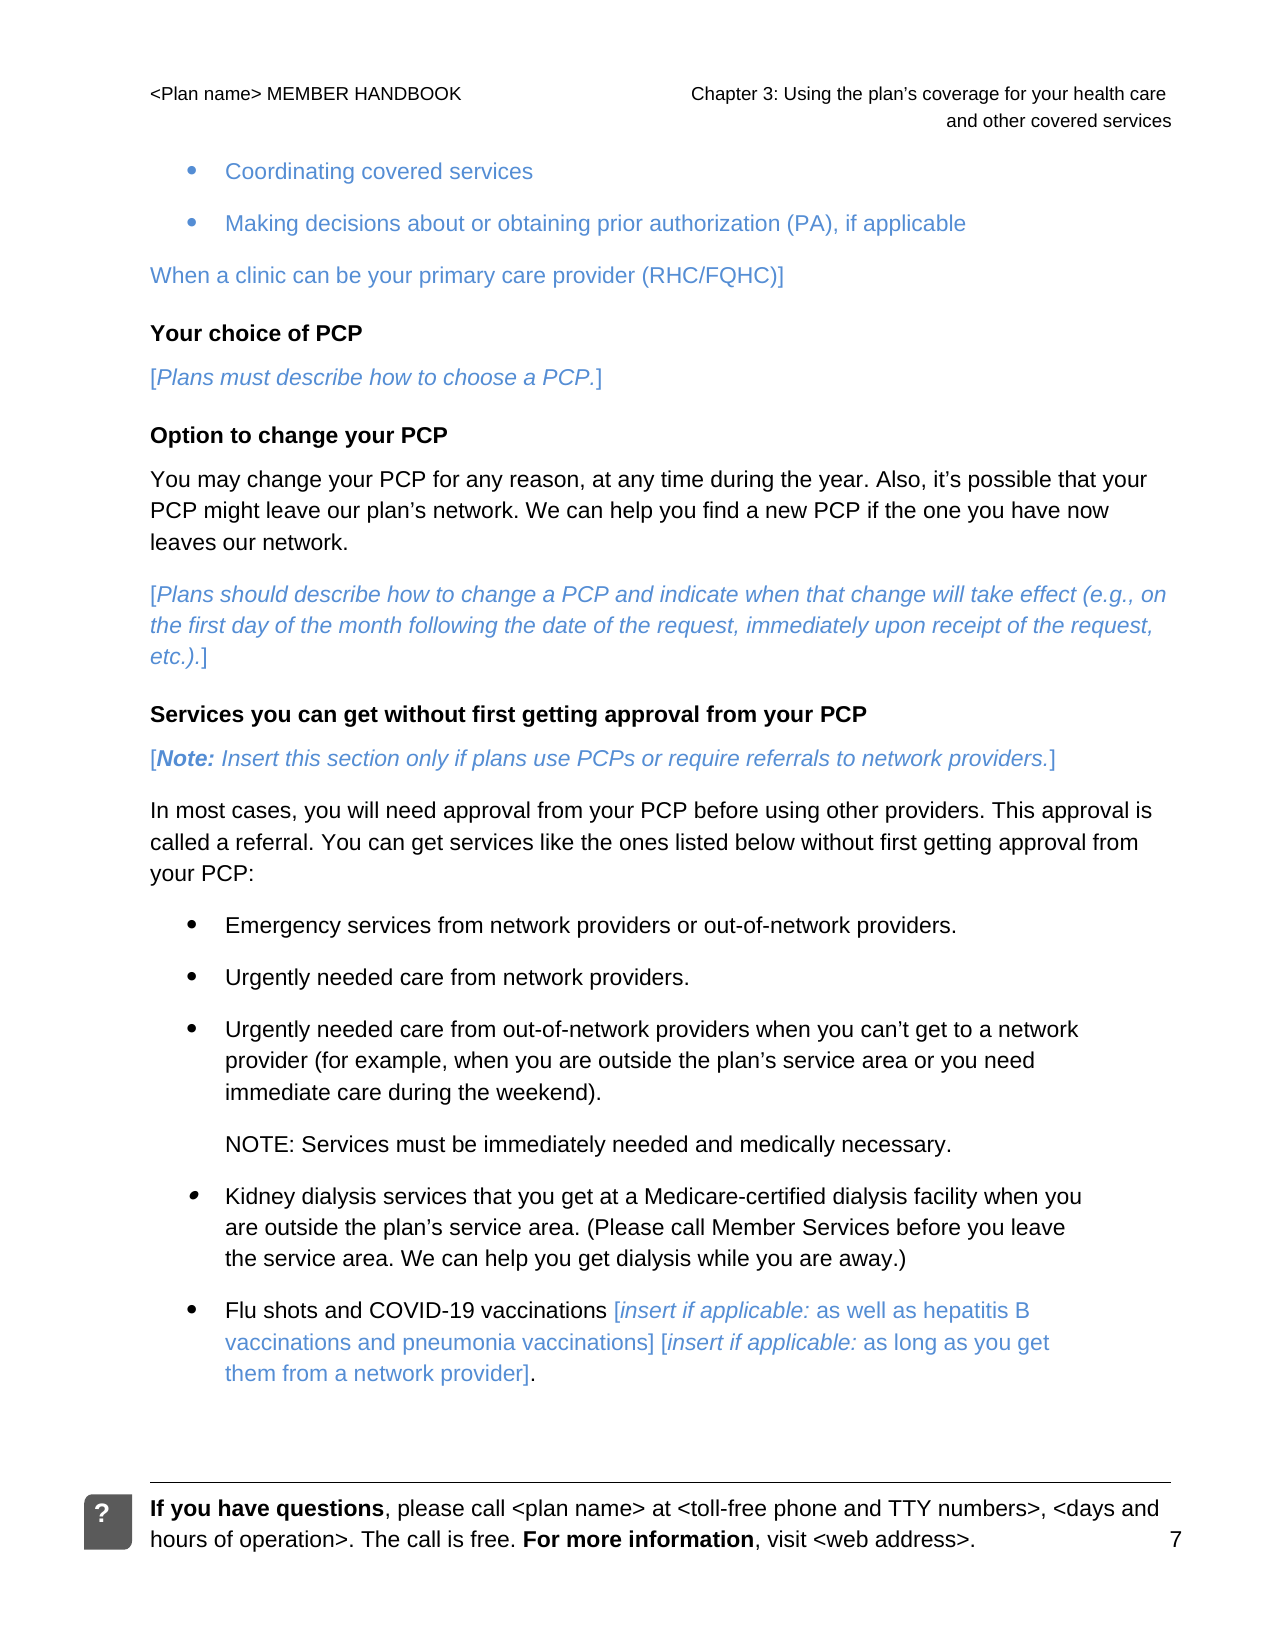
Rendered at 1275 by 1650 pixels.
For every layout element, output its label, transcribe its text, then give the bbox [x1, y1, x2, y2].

text In most cases, you will need approval from your PCP before using other providers. This approval is called a referral. You can get services like the ones listed below without first getting approval from your PCP: [150, 794, 1171, 887]
subtitle Your choice of PCP [150, 314, 1096, 348]
list NOTE: Services must be immediately needed and medically necessary. [225, 1127, 1096, 1158]
list Urgently needed care from out-of-network providers when you can’t get to a network provider (for example, when you are outside the plan’s service area or you need immediate care during the weekend). [187, 1012, 1096, 1106]
text [Note: Insert this section only if plans use PCPs or require referrals to network providers.] [150, 742, 1171, 773]
text [Plans should describe how to change a PCP and indicate when that change will take effect (e.g., on the first day of the month following the date of the request, immediately upon receipt of the request, etc.).] [150, 577, 1171, 671]
subtitle Option to change your PCP [150, 417, 1096, 450]
list Coordinating covered services [187, 154, 1096, 185]
list Kidney dialysis services that you get at a Medicare-certified dialysis facility when you are outside the plan’s service area. (Please call Member Services before you leave the service area. We can help you get dialysis while you are away.) [187, 1179, 1096, 1273]
text [Plans must describe how to choose a PCP.] [150, 360, 1171, 392]
text You may change your PCP for any reason, at any time during the year. Also, it’s possible that your PCP might leave our plan’s network. We can help you find a new PCP if the one you have now leaves our network. [150, 462, 1171, 556]
list Flu shots and COVID-19 vaccinations [insert if applicable: as well as hepatitis B vaccinations and pneumonia vaccinations] [insert if applicable: as long as you get them from a network provider]. [187, 1294, 1096, 1387]
list Urgently needed care from network providers. [187, 960, 1096, 992]
list When a clinic can be your primary care provider (RHC/FQHC)] [150, 258, 1171, 289]
subtitle Services you can get without first getting approval from your PCP [150, 696, 1096, 729]
list Making decisions about or obtaining prior authorization (PA), if applicable [187, 206, 1096, 237]
list Emergency services from network providers or out-of-network providers. [187, 908, 1096, 939]
